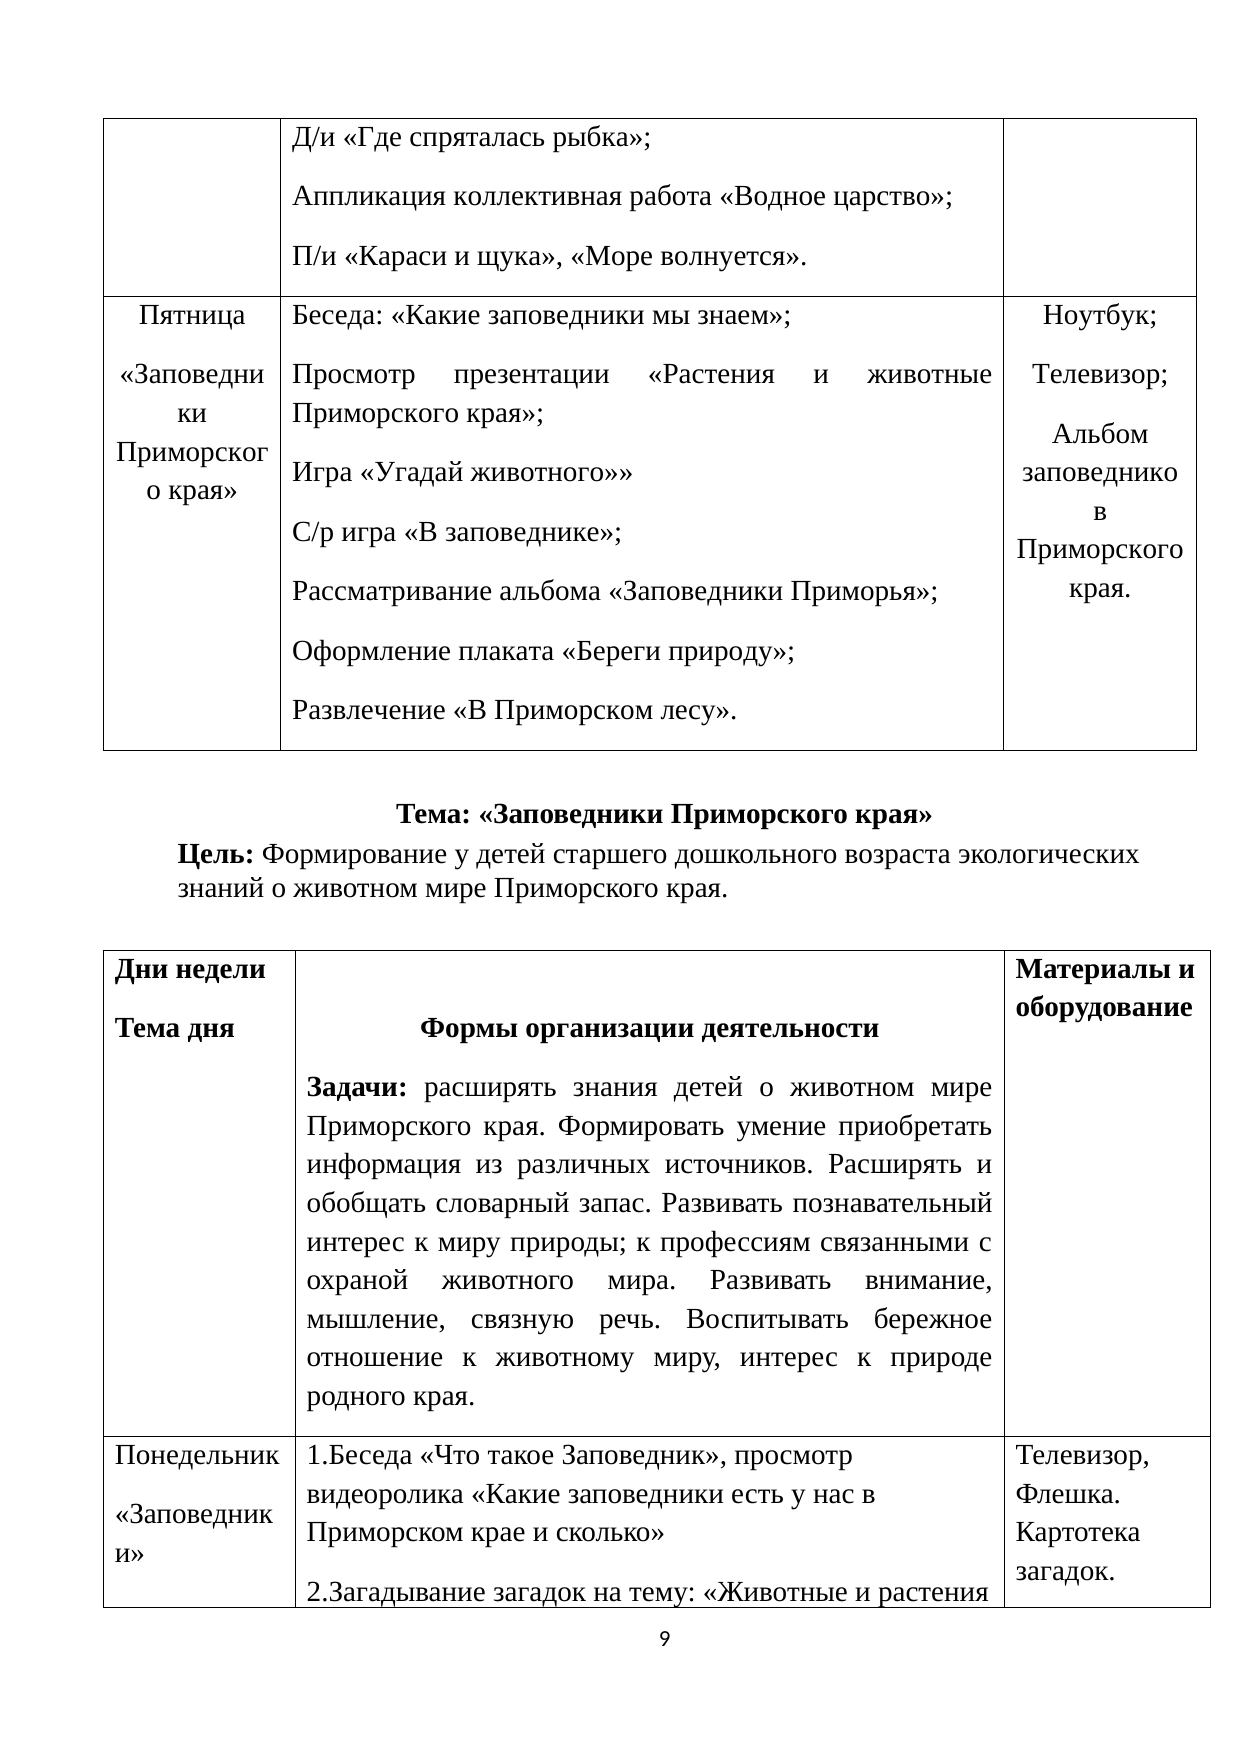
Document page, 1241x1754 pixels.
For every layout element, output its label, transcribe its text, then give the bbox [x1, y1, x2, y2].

table_header Дни недели Тема дня [104, 951, 295, 1436]
table_header Формы организации деятельности Задачи: расширять знания детей о животном мире Приморского края. Формировать умение приобретать информация из различных источников. Расширять и обобщать словарный запас. Развивать познавательный интерес к миру природы; к профессиям связанными с охраной животного мира. Развивать внимание, мышление, связную речь. Воспитывать бережное отношение к животному миру, интерес к природе родного края. [296, 951, 1004, 1436]
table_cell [1005, 1437, 1210, 1607]
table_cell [296, 1437, 1004, 1607]
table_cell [1004, 119, 1196, 296]
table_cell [104, 119, 280, 296]
table_cell Ноутбук; Телевизор; Альбом заповедников Приморского края. [1004, 297, 1196, 750]
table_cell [104, 1437, 295, 1607]
text Цель: Формирование у детей старшего дошкольного возраста экологических знаний о животном мире Приморского края. [177, 836, 1152, 903]
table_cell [281, 119, 1003, 296]
table_header Материалы и оборудование [1005, 951, 1210, 1436]
table_cell Пятница «Заповедники Приморского края» [104, 297, 280, 750]
table_cell Беседа: «Какие заповедники мы знаем»; Просмотр презентации «Растения и животные Приморского края»; Игра «Угадай животного»» С/р игра «В заповеднике»; Рассматривание альбома «Заповедники Приморья»; Оформление плаката «Береги природу»; Развлечение «В Приморском лесу». [281, 297, 1003, 750]
text Тема: «Заповедники Приморского края» [177, 796, 1152, 830]
